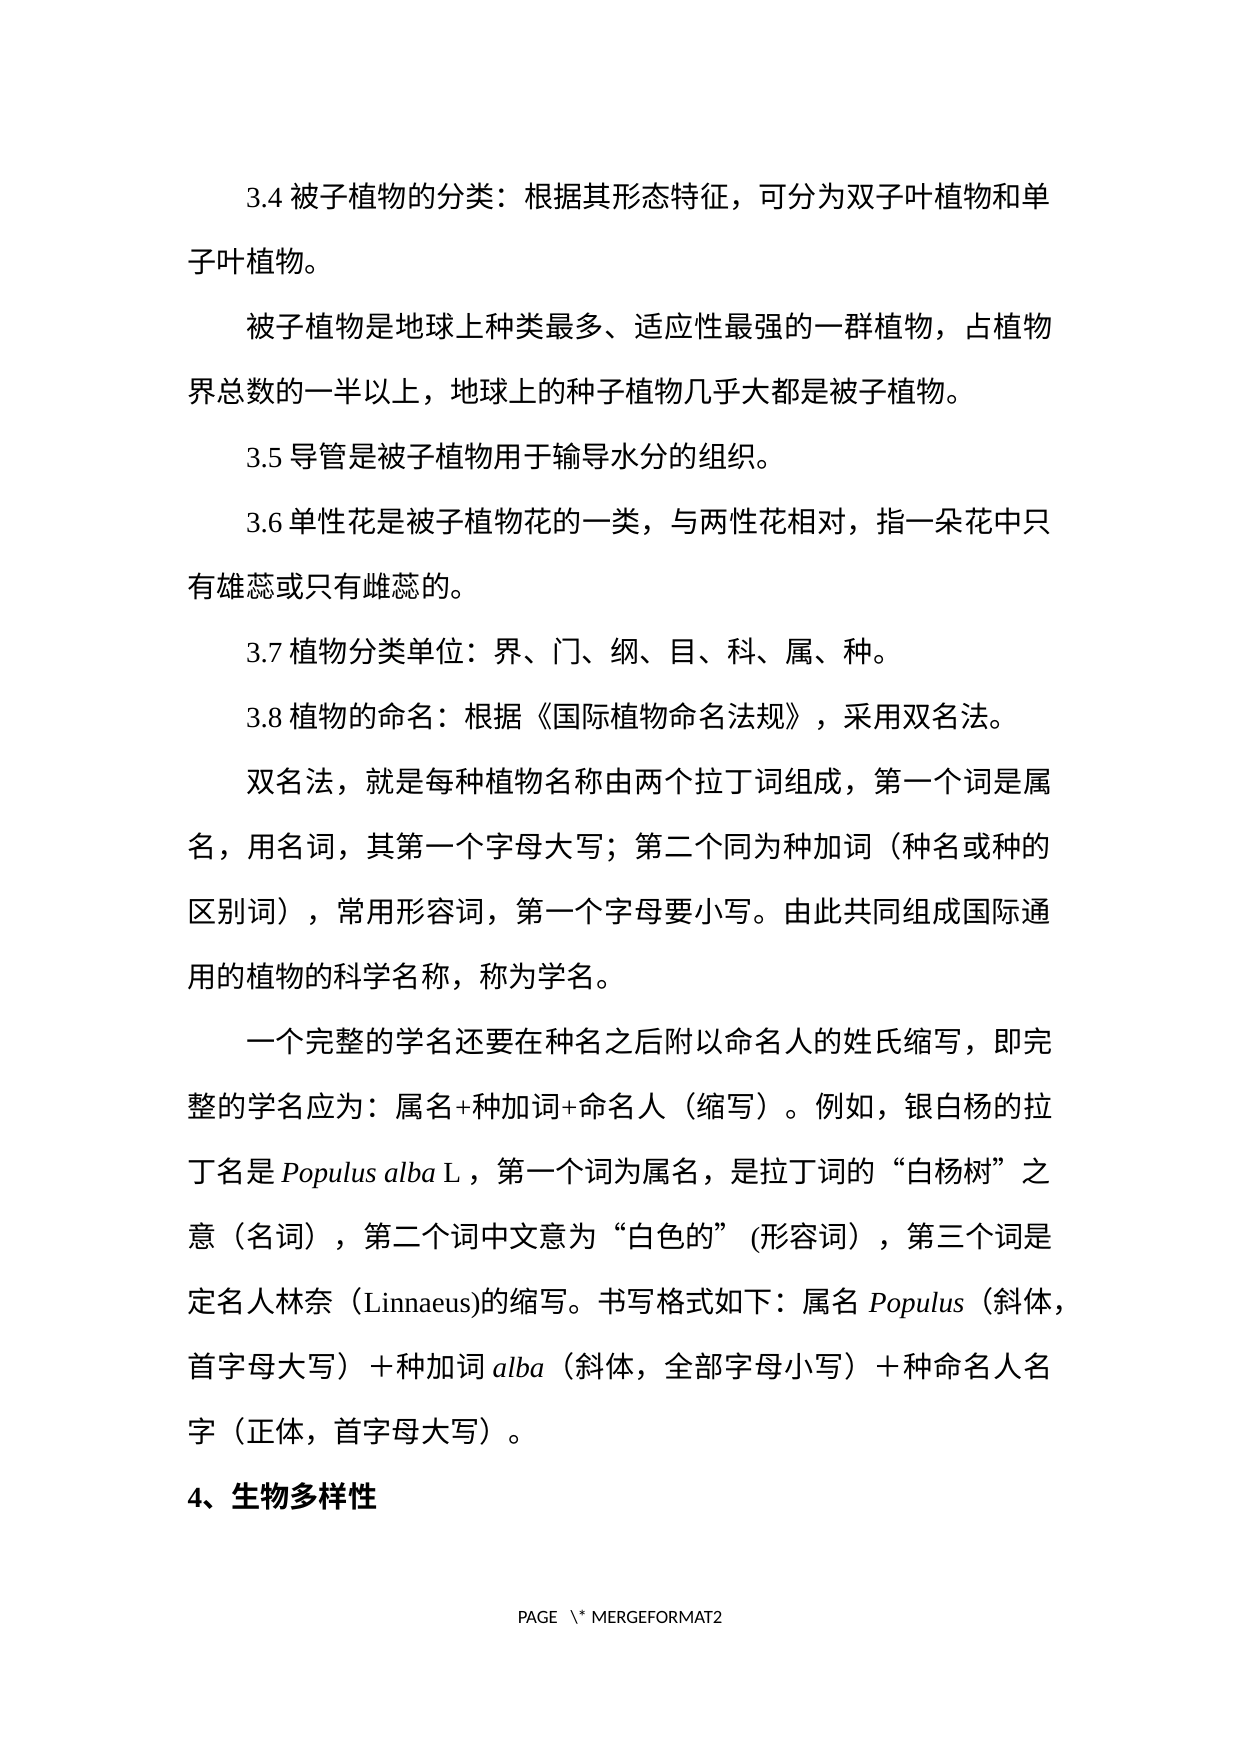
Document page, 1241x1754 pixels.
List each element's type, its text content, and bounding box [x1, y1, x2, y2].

text 3.5 导管是被子植物用于输导水分的组织。 [187, 422, 1053, 487]
text 3.8 植物的命名：根据《国际植物命名法规》，采用双名法。 [187, 682, 1053, 747]
text 一个完整的学名还要在种名之后附以命名人的姓氏缩写，即完整的学名应为：属名+种加词+命名人（缩写）。例如，银白杨的拉丁名是Populus alba L ，第一个词为属名，是拉丁词的“白杨树”之意（名词），第二个词中文意为“白色的” (形容词），第三个词是定名人林奈（Linnaeus)的缩写。书写格式如下：属名 Populus（斜体，首字母大写）＋种加词alba（斜体，全部字母小写）＋种命名人名字（正体，首字母大写）。 [187, 1007, 1053, 1462]
text 3.7 植物分类单位：界、门、纲、目、科、属、种。 [187, 617, 1053, 682]
text 3.4 被子植物的分类：根据其形态特征，可分为双子叶植物和单子叶植物。 [187, 162, 1053, 292]
text 3.6单性花是被子植物花的一类，与两性花相对，指一朵花中只有雄蕊或只有雌蕊的。 [187, 487, 1053, 617]
subtitle 4、生物多样性 [187, 1462, 1053, 1527]
text 双名法，就是每种植物名称由两个拉丁词组成，第一个词是属名，用名词，其第一个字母大写；第二个同为种加词（种名或种的区别词），常用形容词，第一个字母要小写。由此共同组成国际通用的植物的科学名称，称为学名。 [187, 747, 1053, 1007]
text 被子植物是地球上种类最多、适应性最强的一群植物，占植物界总数的一半以上，地球上的种子植物几乎大都是被子植物。 [187, 292, 1053, 422]
